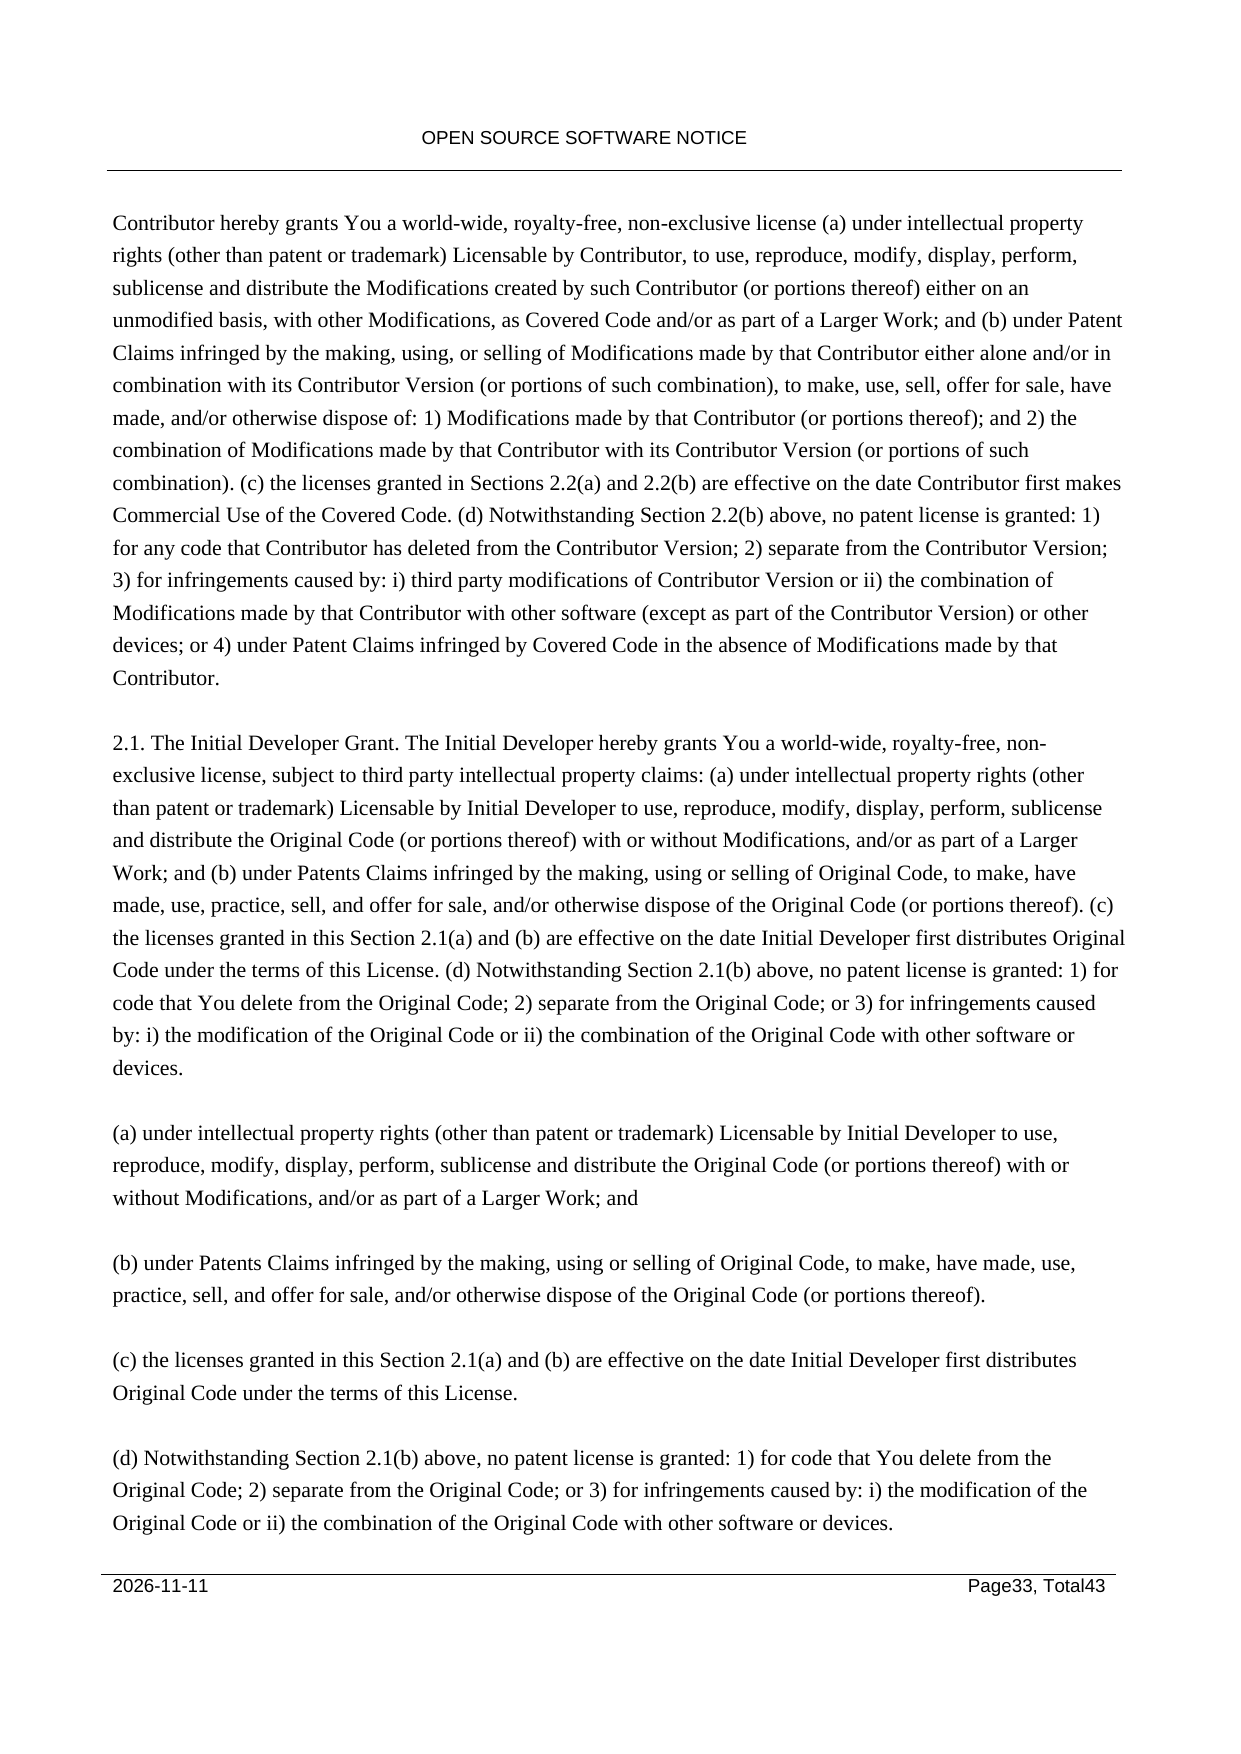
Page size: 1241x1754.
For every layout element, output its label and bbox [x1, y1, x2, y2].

text [112, 206, 1128, 1539]
